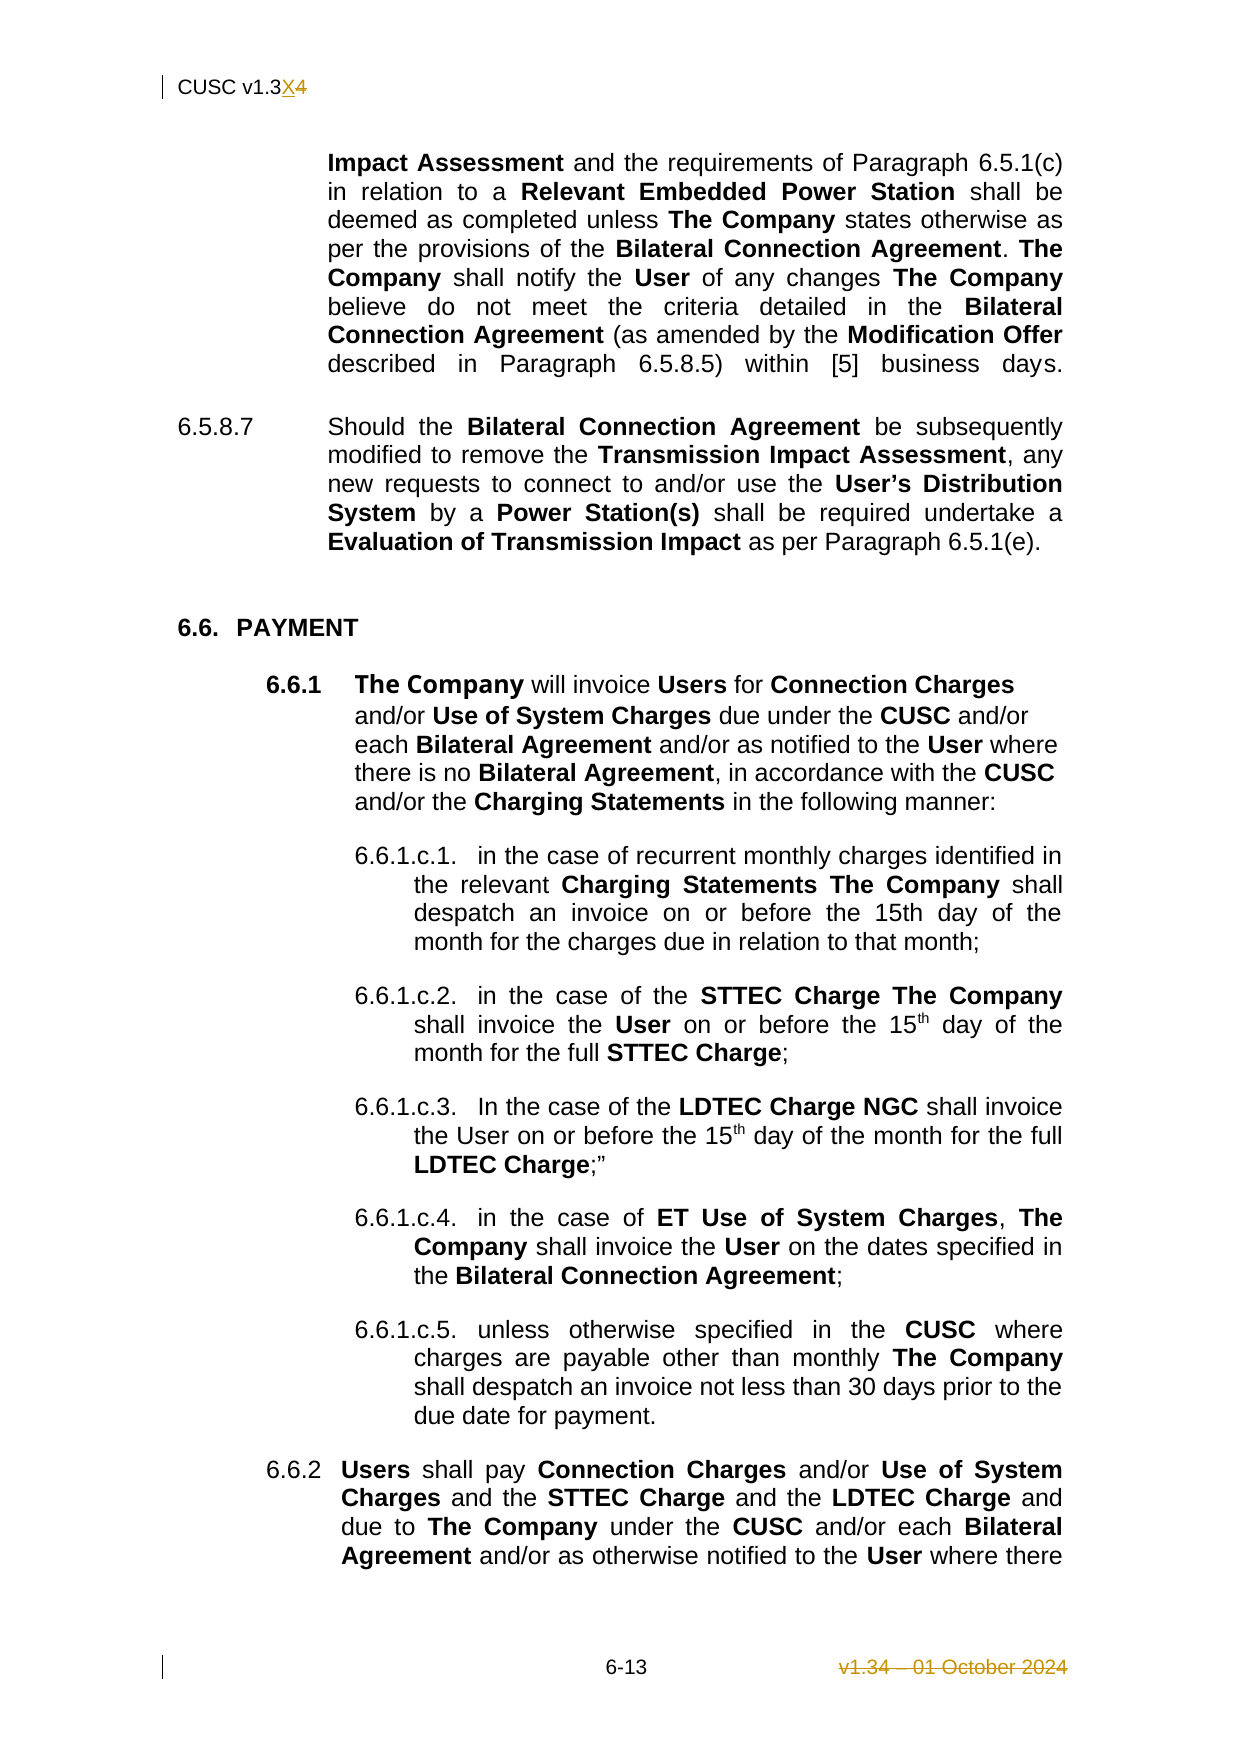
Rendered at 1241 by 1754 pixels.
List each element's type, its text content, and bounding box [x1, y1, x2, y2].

subtitle in the case of the STTEC Charge The Company shall invoice the User on or before the 15th day of the month for the full STTEC Charge; [354, 981, 1063, 1067]
subtitle in the case of ET Use of System Charges, The Company shall invoice the User on the dates specified in the Bilateral Connection Agreement; [354, 1203, 1063, 1289]
subtitle 6.6.1 The Company will invoice Users for Connection Charges and/or Use of System Charges due under the CUSC and/or each Bilateral Agreement and/or as notified to the User where there is no Bilateral Agreement, in accordance with the CUSC and/or the Charging Statements in the following manner: [266, 667, 1063, 816]
subtitle PAYMENT [177, 613, 1063, 642]
text 6.5.8.7 Should the Bilateral Connection Agreement be subsequently modified to remove the Transmission Impact Assessment, any new requests to connect to and/or use the User’s Distribution System by a Power Station(s) shall be required undertake a Evaluation of Transmission Impact as per Paragraph 6.5.1(e). [177, 412, 1063, 556]
subtitle in the case of recurrent monthly charges identified in the relevant Charging Statements The Company shall despatch an invoice on or before the 15th day of the month for the charges due in relation to that month; [354, 841, 1063, 956]
subtitle unless otherwise specified in the CUSC where charges are payable other than monthly The Company shall despatch an invoice not less than 30 days prior to the due date for payment. [354, 1314, 1063, 1429]
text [177, 148, 1063, 412]
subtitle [266, 1454, 1063, 1569]
subtitle In the case of the LDTEC Charge NGC shall invoice the User on or before the 15th day of the month for the full LDTEC Charge;” [354, 1092, 1063, 1178]
